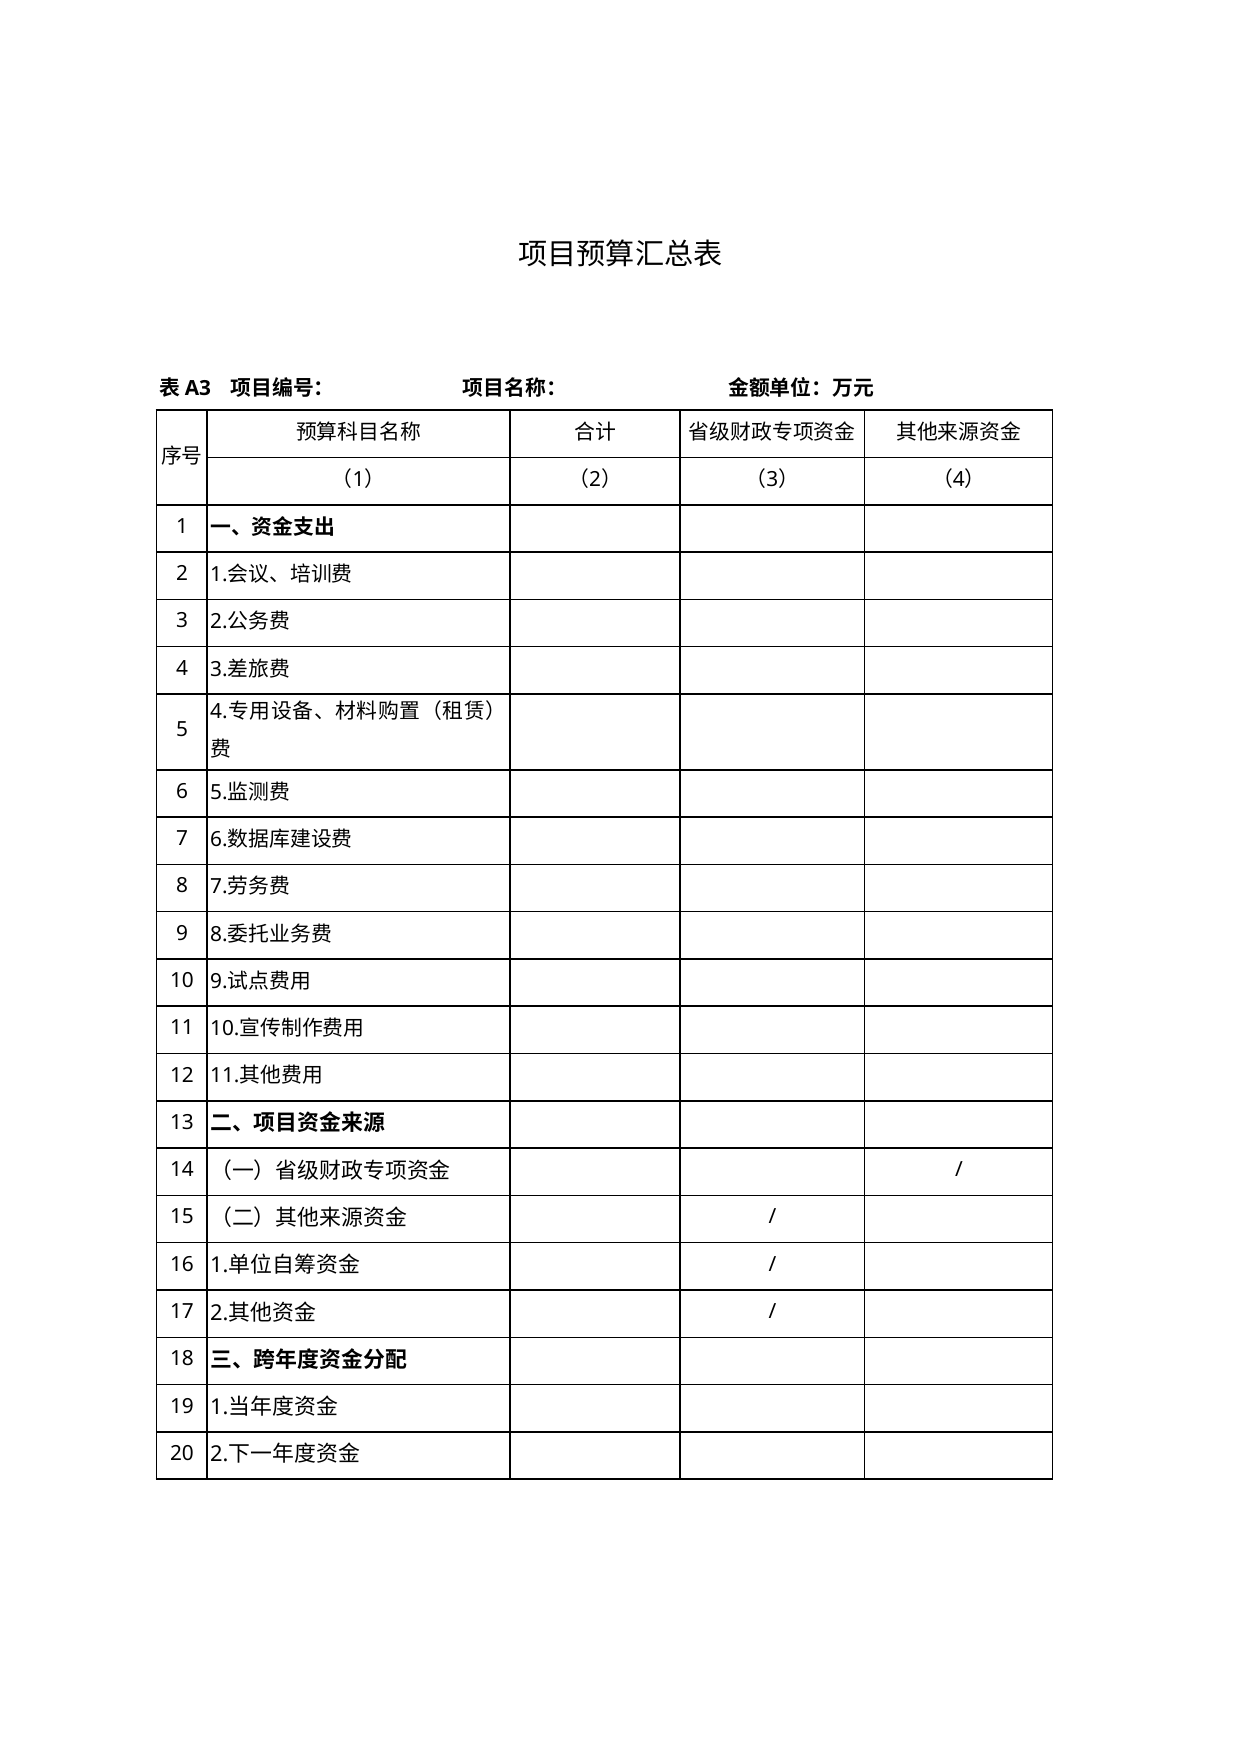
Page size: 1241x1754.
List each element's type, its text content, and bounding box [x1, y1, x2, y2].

table_cell [681, 771, 864, 816]
table_cell [511, 1102, 679, 1147]
table_cell 4.专用设备、材料购置（租赁）费 [208, 695, 509, 769]
table_cell [865, 818, 1052, 863]
table_cell [865, 506, 1052, 551]
table_cell 11 [157, 1007, 206, 1053]
table_cell [511, 1433, 679, 1478]
table_cell 12 [157, 1054, 206, 1100]
table_cell [681, 1338, 864, 1384]
table_cell [865, 1007, 1052, 1053]
table_cell 11.其他费用 [208, 1054, 509, 1100]
table_cell 9 [157, 912, 206, 958]
table_cell [681, 1433, 864, 1478]
table_cell 20 [157, 1433, 206, 1478]
table_cell 6.数据库建设费 [208, 818, 509, 863]
table_cell / [681, 1291, 864, 1336]
table_cell [681, 1054, 864, 1100]
table_cell [865, 865, 1052, 911]
table_cell [511, 1149, 679, 1194]
table_cell [865, 1243, 1052, 1289]
table_cell [511, 1385, 679, 1431]
table_cell [865, 600, 1052, 646]
table_cell / [865, 1149, 1052, 1194]
table_cell 13 [157, 1102, 206, 1147]
table_cell 8.委托业务费 [208, 912, 509, 958]
table_cell 5.监测费 [208, 771, 509, 816]
table_cell [865, 1054, 1052, 1100]
table_cell [511, 600, 679, 646]
table_cell 7.劳务费 [208, 865, 509, 911]
table_cell [511, 553, 679, 598]
text 项目预算汇总表 [159, 219, 1081, 284]
table_cell （1） [208, 458, 509, 504]
table_cell 一、资金支出 [208, 506, 509, 551]
table_cell 4 [157, 647, 206, 693]
table_cell [681, 1149, 864, 1194]
table_cell [865, 1196, 1052, 1242]
table_cell [865, 1338, 1052, 1384]
table_cell 1.当年度资金 [208, 1385, 509, 1431]
table_cell （二）其他来源资金 [208, 1196, 509, 1242]
table_cell [865, 1433, 1052, 1478]
table_cell [511, 647, 679, 693]
table_cell [865, 771, 1052, 816]
table_cell 10.宣传制作费用 [208, 1007, 509, 1053]
table_cell 二、项目资金来源 [208, 1102, 509, 1147]
table_cell [511, 1054, 679, 1100]
table_header 预算科目名称 [208, 411, 509, 457]
table_cell [511, 1196, 679, 1242]
table_cell 8 [157, 865, 206, 911]
table_cell [681, 600, 864, 646]
table_cell [681, 1007, 864, 1053]
table_cell 10 [157, 960, 206, 1005]
text 表A3 项目编号： 项目名称： 金额单位：万元 [159, 371, 1081, 402]
table_cell [681, 1102, 864, 1147]
table_cell / [681, 1196, 864, 1242]
table_cell [865, 960, 1052, 1005]
table_cell [865, 553, 1052, 598]
table_cell 5 [157, 695, 206, 769]
table_cell 2.其他资金 [208, 1291, 509, 1336]
table_cell 3.差旅费 [208, 647, 509, 693]
table_cell [681, 553, 864, 598]
table_cell [511, 865, 679, 911]
table_cell [511, 1243, 679, 1289]
table_cell [681, 1385, 864, 1431]
table_cell [511, 818, 679, 863]
table_cell [681, 960, 864, 1005]
table_cell 2.公务费 [208, 600, 509, 646]
table_cell （一）省级财政专项资金 [208, 1149, 509, 1194]
table_header 其他来源资金 [865, 411, 1052, 457]
table_cell 3 [157, 600, 206, 646]
table_cell [681, 865, 864, 911]
table_cell 1 [157, 506, 206, 551]
table_cell [511, 771, 679, 816]
table_cell 三、跨年度资金分配 [208, 1338, 509, 1384]
table_cell 16 [157, 1243, 206, 1289]
table_cell 2 [157, 553, 206, 598]
table_cell 17 [157, 1291, 206, 1336]
table_cell [681, 647, 864, 693]
table_cell [865, 695, 1052, 769]
table_cell （3） [681, 458, 864, 504]
table_cell [511, 912, 679, 958]
table_cell [865, 912, 1052, 958]
table_cell 2.下一年度资金 [208, 1433, 509, 1478]
table_cell [865, 1385, 1052, 1431]
table_cell 19 [157, 1385, 206, 1431]
table_cell [511, 1291, 679, 1336]
table_cell [511, 1007, 679, 1053]
table_cell 6 [157, 771, 206, 816]
table_cell [511, 960, 679, 1005]
table_cell [865, 647, 1052, 693]
table_cell [865, 1291, 1052, 1336]
table_cell / [681, 1243, 864, 1289]
table_cell [865, 1102, 1052, 1147]
table_cell 15 [157, 1196, 206, 1242]
table_cell [681, 912, 864, 958]
table_cell 14 [157, 1149, 206, 1194]
table_cell 7 [157, 818, 206, 863]
table_header 合计 [511, 411, 679, 457]
table_cell [511, 506, 679, 551]
table_cell 9.试点费用 [208, 960, 509, 1005]
table_cell [681, 818, 864, 863]
table_cell [681, 695, 864, 769]
table_cell 1.会议、培训费 [208, 553, 509, 598]
table_cell [511, 1338, 679, 1384]
table_cell [681, 506, 864, 551]
table_cell 18 [157, 1338, 206, 1384]
table_header 序号 [157, 411, 206, 504]
table_header 省级财政专项资金 [681, 411, 864, 457]
table_cell 1.单位自筹资金 [208, 1243, 509, 1289]
table_cell （4） [865, 458, 1052, 504]
table_cell [511, 695, 679, 769]
table_cell （2） [511, 458, 679, 504]
